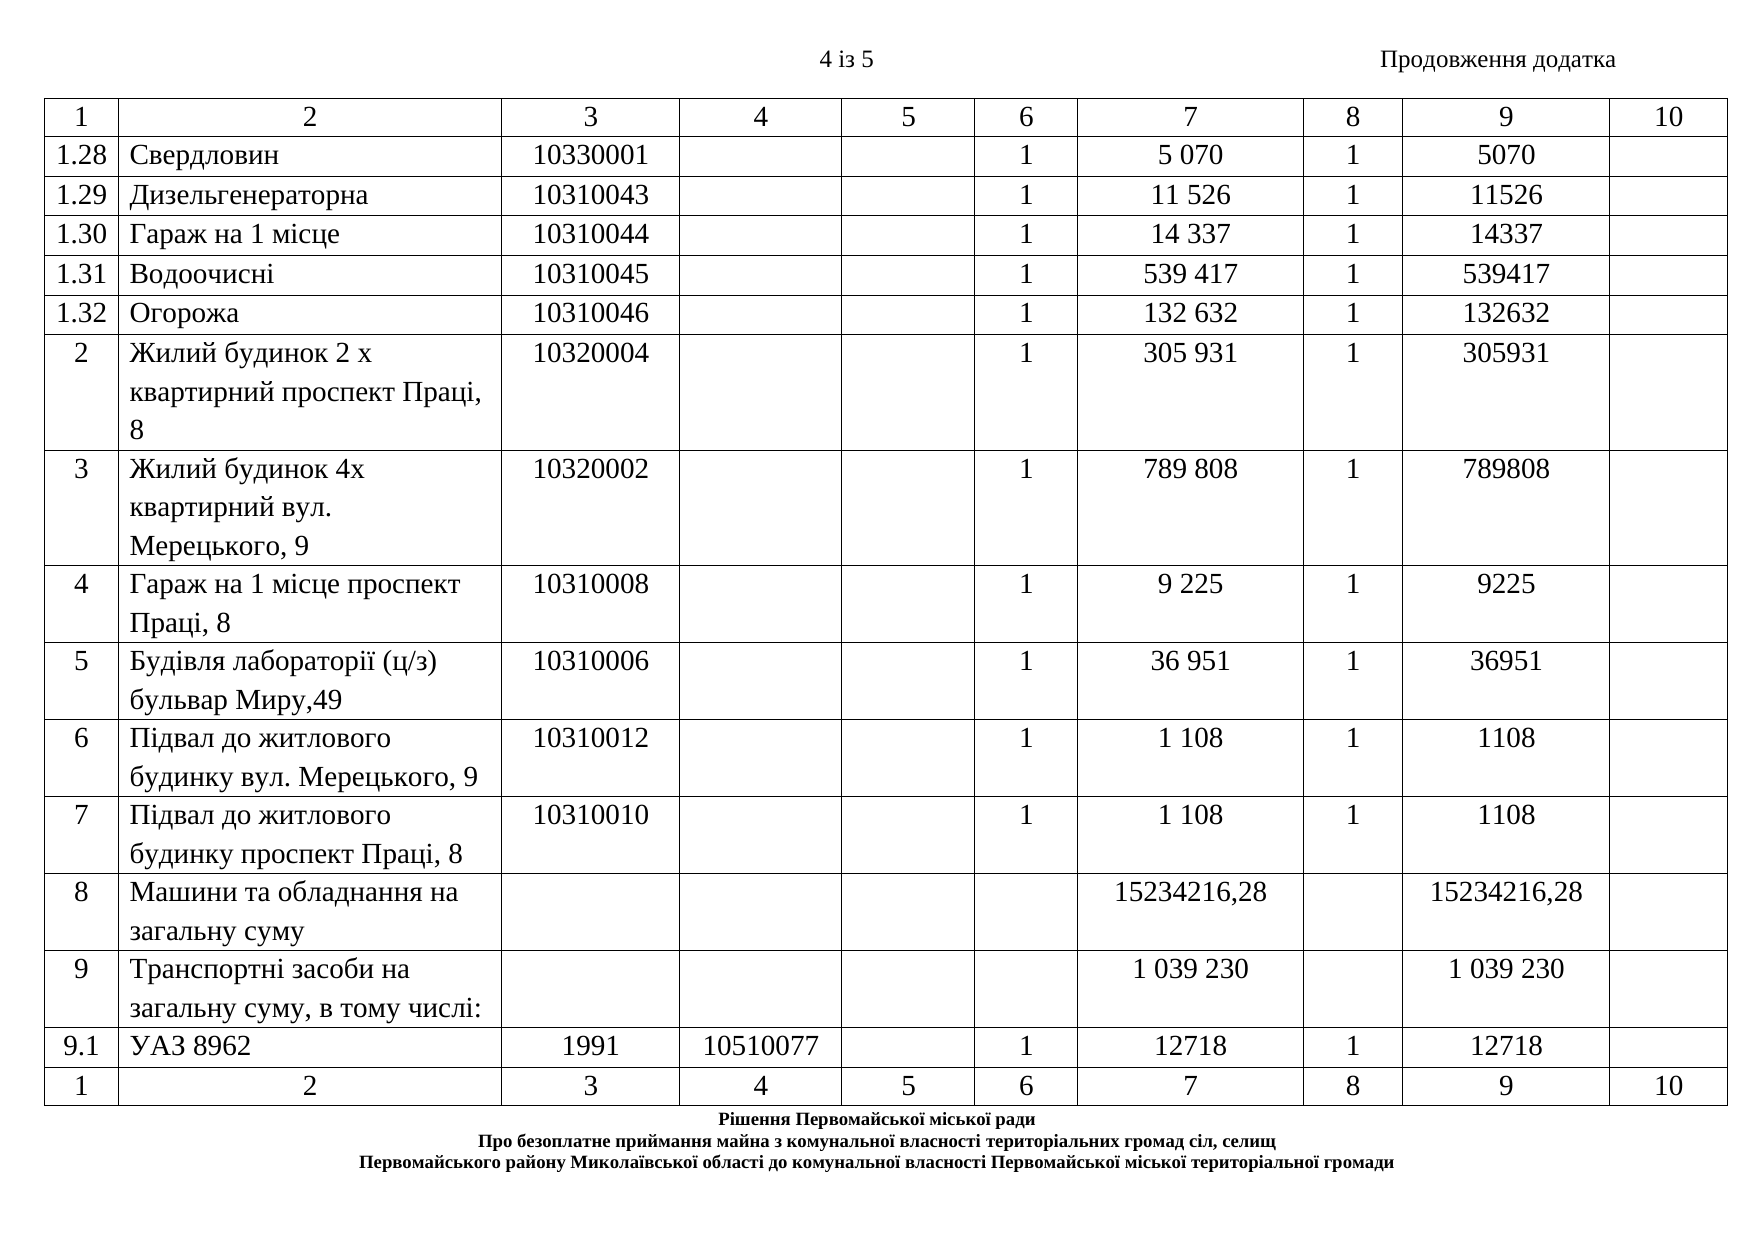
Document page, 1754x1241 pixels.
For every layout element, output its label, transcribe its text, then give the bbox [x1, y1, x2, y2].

table_cell 7 [45, 797, 118, 873]
table_cell 1 108 [1078, 720, 1303, 796]
table_cell [1610, 951, 1727, 1027]
table_cell 1 [1304, 137, 1402, 176]
table_cell [842, 643, 974, 719]
table_cell 5 070 [1078, 137, 1303, 176]
table_cell 1 [975, 1028, 1077, 1067]
table_cell 15234216,28 [1403, 874, 1609, 950]
table_cell 36951 [1403, 643, 1609, 719]
table_cell 1 [1304, 296, 1402, 334]
table_cell [842, 720, 974, 796]
table_cell 1 [1304, 797, 1402, 873]
table_cell 1 [1304, 256, 1402, 294]
table_cell 5 [842, 99, 974, 136]
table_cell 6 [975, 99, 1077, 136]
table_cell 9 [1403, 1068, 1609, 1105]
table_cell 1 [975, 451, 1077, 565]
table_cell 10320004 [502, 335, 679, 450]
table_cell [1610, 216, 1727, 255]
table_cell 9 [45, 951, 118, 1027]
table_cell 8 [45, 874, 118, 950]
table_cell 4 [45, 566, 118, 642]
table_cell Водоочисні [119, 256, 501, 294]
table_cell 10310043 [502, 177, 679, 215]
table_cell 1 [975, 137, 1077, 176]
table_cell 8 [1304, 99, 1402, 136]
table_cell 1991 [502, 1028, 679, 1067]
table_cell 10310008 [502, 566, 679, 642]
table_cell Машини та обладнання на загальну суму [119, 874, 501, 950]
table_cell 1 [975, 177, 1077, 215]
table_cell [680, 296, 841, 334]
table_cell [975, 951, 1077, 1027]
table_cell 1 [1304, 643, 1402, 719]
table_cell 789808 [1403, 451, 1609, 565]
table_cell 305 931 [1078, 335, 1303, 450]
table_cell Підвал до житлового будинку проспект Праці, 8 [119, 797, 501, 873]
table_cell [680, 874, 841, 950]
table_cell 1.29 [45, 177, 118, 215]
table_cell [842, 296, 974, 334]
table_cell 1 [45, 99, 118, 136]
table_cell 1 [975, 296, 1077, 334]
table_cell [1610, 1028, 1727, 1067]
table_cell [1304, 874, 1402, 950]
table_cell 1 [1304, 1028, 1402, 1067]
table_cell 539417 [1403, 256, 1609, 294]
table_cell 3 [45, 451, 118, 565]
table_cell [680, 137, 841, 176]
table_cell 9 [1403, 99, 1609, 136]
table_cell 1.32 [45, 296, 118, 334]
table_cell 132632 [1403, 296, 1609, 334]
table_cell [680, 797, 841, 873]
table_cell 6 [45, 720, 118, 796]
table_cell [842, 177, 974, 215]
table_cell [1610, 335, 1727, 450]
table_cell [680, 335, 841, 450]
table_cell 9225 [1403, 566, 1609, 642]
table_cell [842, 335, 974, 450]
table_cell 1.30 [45, 216, 118, 255]
table_cell 10310010 [502, 797, 679, 873]
table_cell 8 [1304, 1068, 1402, 1105]
table_cell 3 [502, 99, 679, 136]
table_cell [842, 137, 974, 176]
table_cell 1 [975, 256, 1077, 294]
table_cell 2 [119, 1068, 501, 1105]
table_cell Жилий будинок 4х квартирний вул. Мерецького, 9 [119, 451, 501, 565]
table_cell 10310012 [502, 720, 679, 796]
table_cell Гараж на 1 місце [119, 216, 501, 255]
table_cell 10310046 [502, 296, 679, 334]
table_cell 15234216,28 [1078, 874, 1303, 950]
table_cell 7 [1078, 99, 1303, 136]
table_cell 539 417 [1078, 256, 1303, 294]
table_cell [680, 566, 841, 642]
table_cell 10320002 [502, 451, 679, 565]
table_cell [842, 566, 974, 642]
table_cell 1 [1304, 566, 1402, 642]
table_cell УАЗ 8962 [119, 1028, 501, 1067]
table_cell Будівля лабораторії (ц/з) бульвар Миру,49 [119, 643, 501, 719]
table_cell 1 [975, 566, 1077, 642]
table_cell 1 [1304, 177, 1402, 215]
table_cell 1 039 230 [1078, 951, 1303, 1027]
table_cell 1 [975, 335, 1077, 450]
table_cell 2 [119, 99, 501, 136]
table_cell 1 [1304, 216, 1402, 255]
table_cell 1 [1304, 451, 1402, 565]
table_cell Дизельгенераторна [119, 177, 501, 215]
table_cell 1108 [1403, 797, 1609, 873]
table_cell [1610, 874, 1727, 950]
table_cell 10310006 [502, 643, 679, 719]
table_cell 5 [842, 1068, 974, 1105]
table_cell 36 951 [1078, 643, 1303, 719]
table_cell 10310045 [502, 256, 679, 294]
table_cell [1610, 643, 1727, 719]
table_cell [975, 874, 1077, 950]
table_cell [1610, 177, 1727, 215]
table_cell 1.31 [45, 256, 118, 294]
table_cell 1.28 [45, 137, 118, 176]
table_cell 1 [975, 643, 1077, 719]
table_cell [1610, 137, 1727, 176]
table_cell 10510077 [680, 1028, 841, 1067]
table_cell [842, 256, 974, 294]
table_cell 1 [1304, 720, 1402, 796]
table_cell [680, 177, 841, 215]
table_cell 1 108 [1078, 797, 1303, 873]
table_cell [1610, 256, 1727, 294]
table_cell [842, 874, 974, 950]
table_cell 3 [502, 1068, 679, 1105]
table_cell 1108 [1403, 720, 1609, 796]
table_cell 1 [975, 797, 1077, 873]
table_cell [1610, 720, 1727, 796]
table_cell [680, 643, 841, 719]
table_cell 6 [975, 1068, 1077, 1105]
table_cell Свердловин [119, 137, 501, 176]
table_cell 1 [45, 1068, 118, 1105]
table_cell 5070 [1403, 137, 1609, 176]
table_cell 10 [1610, 1068, 1727, 1105]
table_cell [680, 451, 841, 565]
table_cell [1610, 451, 1727, 565]
table_cell 9.1 [45, 1028, 118, 1067]
table_cell 4 [680, 1068, 841, 1105]
table_cell [842, 451, 974, 565]
table_cell 10310044 [502, 216, 679, 255]
table_cell 11526 [1403, 177, 1609, 215]
table_cell 305931 [1403, 335, 1609, 450]
table_cell [680, 216, 841, 255]
table_cell 11 526 [1078, 177, 1303, 215]
table_cell Жилий будинок 2 х квартирний проспект Праці, 8 [119, 335, 501, 450]
table_cell 10 [1610, 99, 1727, 136]
table_cell [842, 1028, 974, 1067]
table_cell 1 039 230 [1403, 951, 1609, 1027]
table_cell 7 [1078, 1068, 1303, 1105]
table_cell 14 337 [1078, 216, 1303, 255]
table_cell 14337 [1403, 216, 1609, 255]
table_cell 12718 [1078, 1028, 1303, 1067]
table_cell [842, 797, 974, 873]
table_cell 10330001 [502, 137, 679, 176]
table_cell Транспортні засоби на загальну суму, в тому числі: [119, 951, 501, 1027]
table_cell 132 632 [1078, 296, 1303, 334]
table_cell [680, 720, 841, 796]
table_cell [1304, 951, 1402, 1027]
table_cell 789 808 [1078, 451, 1303, 565]
table_cell 1 [1304, 335, 1402, 450]
table_cell [680, 951, 841, 1027]
table_cell 5 [45, 643, 118, 719]
table_cell [1610, 797, 1727, 873]
table_cell Гараж на 1 місце проспект Праці, 8 [119, 566, 501, 642]
table_cell 2 [45, 335, 118, 450]
table_cell 1 [975, 216, 1077, 255]
table_cell [1610, 296, 1727, 334]
table_cell [1610, 566, 1727, 642]
table_cell 12718 [1403, 1028, 1609, 1067]
table_cell [842, 951, 974, 1027]
table_cell [502, 951, 679, 1027]
table_cell 9 225 [1078, 566, 1303, 642]
table_cell Підвал до житлового будинку вул. Мерецького, 9 [119, 720, 501, 796]
table_cell 4 [680, 99, 841, 136]
table_cell Огорожа [119, 296, 501, 334]
table_cell 1 [975, 720, 1077, 796]
table_cell [680, 256, 841, 294]
table_cell [842, 216, 974, 255]
table_cell [502, 874, 679, 950]
